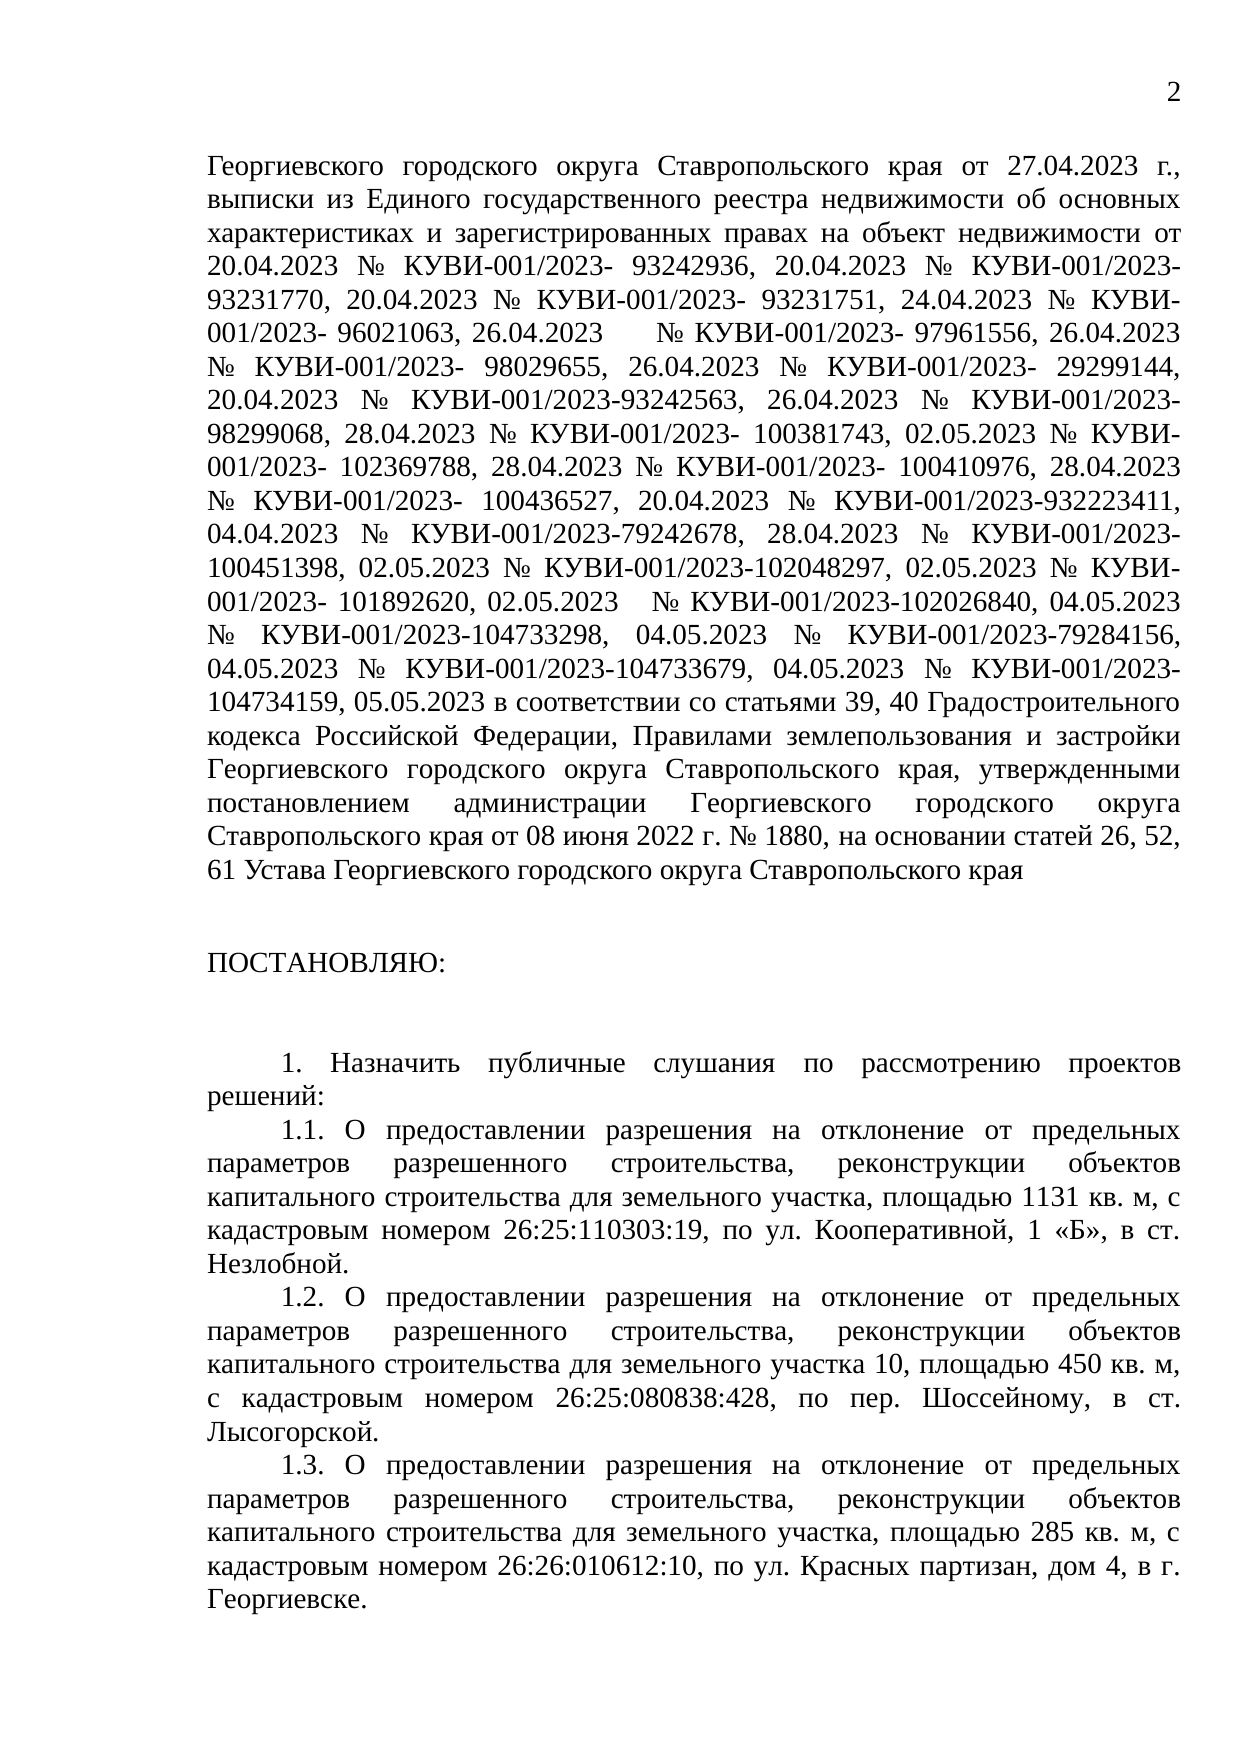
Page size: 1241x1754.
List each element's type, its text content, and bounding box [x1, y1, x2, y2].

text 1. Назначить публичные слушания по рассмотрению проектов решений: [207, 1045, 1181, 1112]
text 1.3. О предоставлении разрешения на отклонение от предельных параметров разрешенного строительства, реконструкции объектов капитального строительства для земельного участка, площадью 285 кв. м, с кадастровым номером 26:26:010612:10, по ул. Красных партизан, дом 4, в г. Георгиевске. [207, 1447, 1181, 1615]
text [207, 148, 1181, 886]
text 1.1. О предоставлении разрешения на отклонение от предельных параметров разрешенного строительства, реконструкции объектов капитального строительства для земельного участка, площадью 1131 кв. м, с кадастровым номером 26:25:110303:19, по ул. Кооперативной, 1 «Б», в ст. Незлобной. [207, 1112, 1181, 1279]
text ПОСТАНОВЛЯЮ: [207, 953, 1181, 978]
text 1.2. О предоставлении разрешения на отклонение от предельных параметров разрешенного строительства, реконструкции объектов капитального строительства для земельного участка 10, площадью 450 кв. м, с кадастровым номером 26:25:080838:428, по пер. Шоссейному, в ст. Лысогорской. [207, 1279, 1181, 1447]
